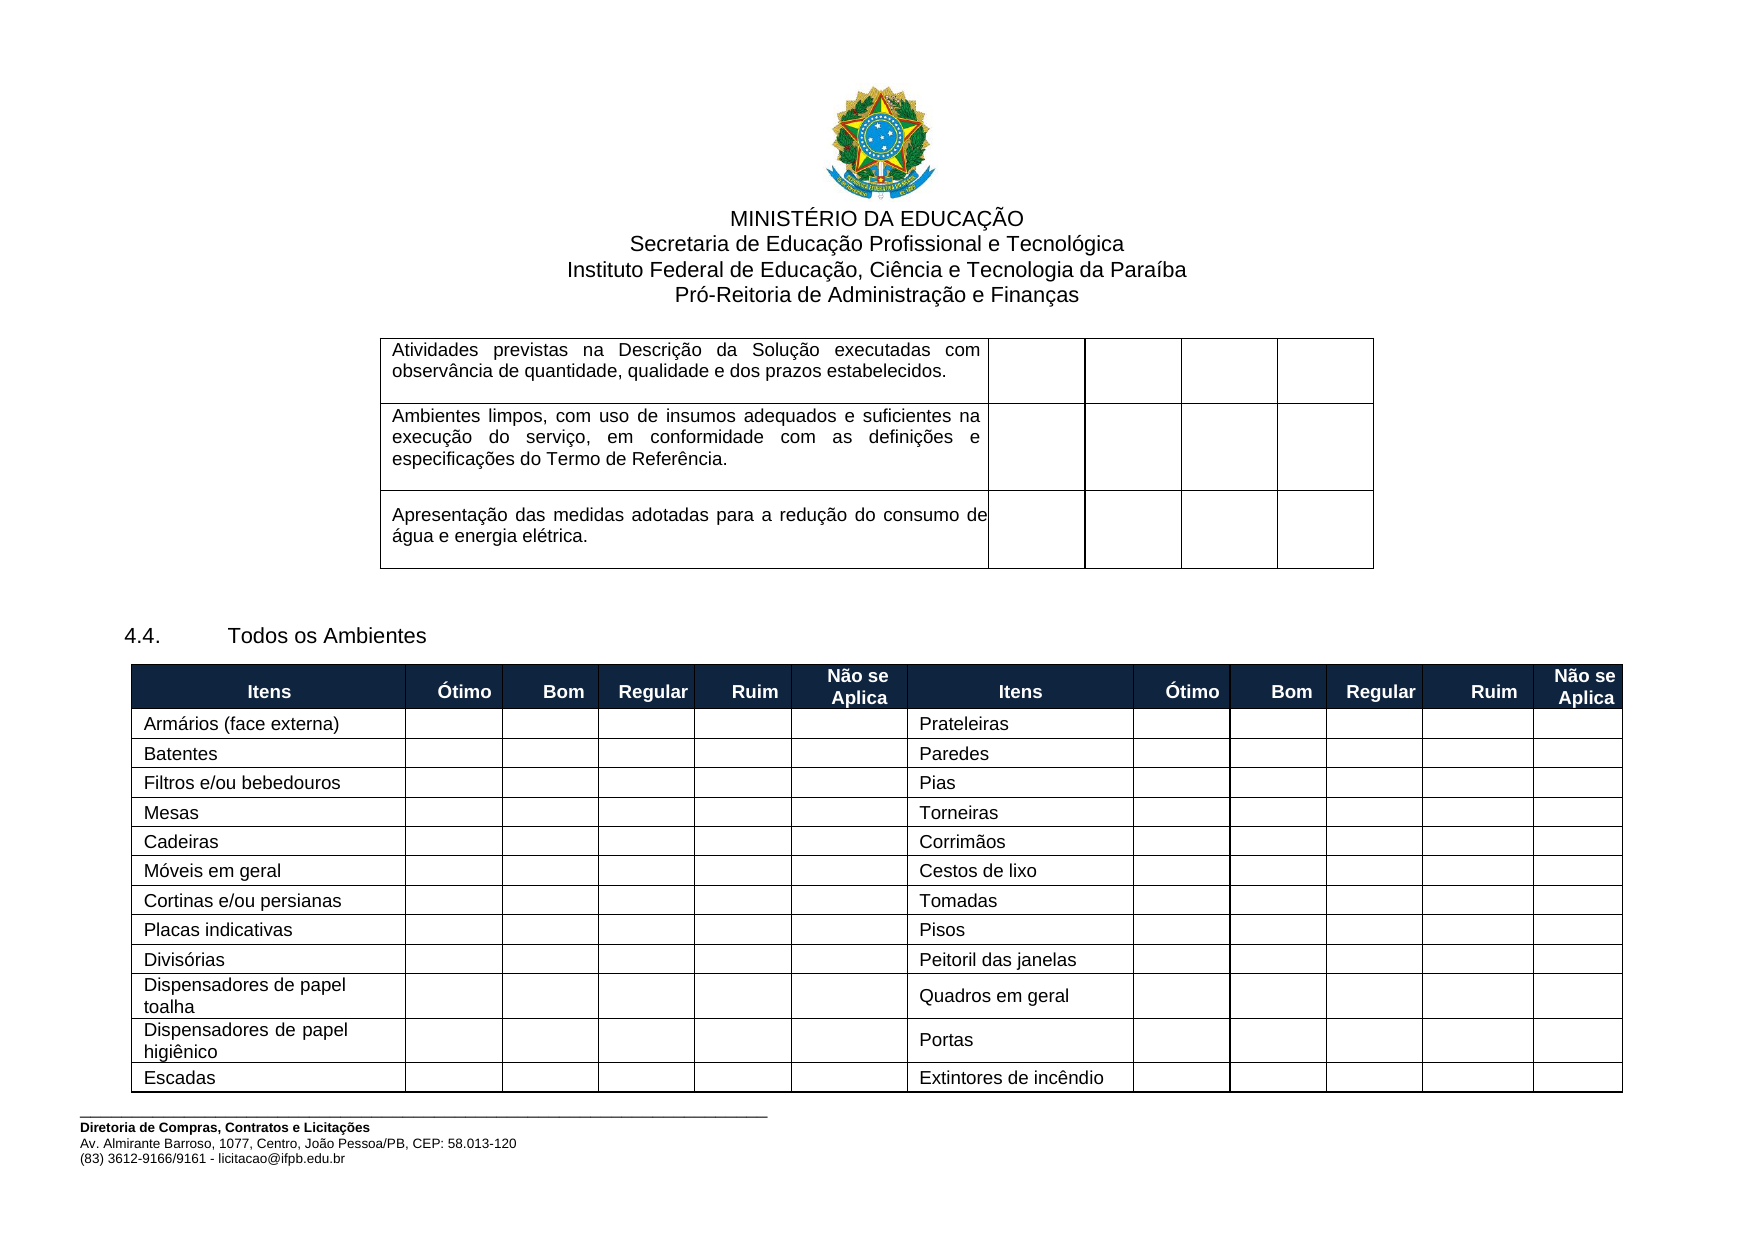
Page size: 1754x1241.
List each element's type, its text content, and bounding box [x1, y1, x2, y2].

table_cell [1534, 886, 1622, 914]
table_cell [503, 768, 598, 797]
table_cell [1423, 768, 1533, 797]
list Todos os Ambientes [124, 622, 1674, 648]
table_cell [1534, 856, 1622, 885]
table_cell [1086, 404, 1181, 490]
table_cell [989, 339, 1084, 402]
table_cell [792, 768, 907, 797]
table_cell [599, 974, 694, 1017]
table_header Regular [599, 665, 694, 708]
table_cell [1231, 1063, 1326, 1091]
table_cell [1231, 915, 1326, 943]
table_cell [1423, 886, 1533, 914]
table_cell [1534, 1063, 1622, 1091]
table_header Ótimo [406, 665, 502, 708]
table_cell [406, 739, 502, 767]
table_cell [1134, 739, 1229, 767]
table_cell Portas [908, 1019, 1133, 1062]
table_cell [695, 974, 791, 1017]
table_cell [599, 1019, 694, 1062]
table_header Bom [503, 665, 598, 708]
table_cell [503, 915, 598, 943]
table_cell [599, 827, 694, 855]
table_cell Dispensadores de papel higiênico [132, 1019, 405, 1062]
table_cell [406, 1063, 502, 1091]
table_cell [1231, 709, 1326, 737]
table_cell [1423, 798, 1533, 826]
table_cell [1231, 1019, 1326, 1062]
table_cell Cestos de lixo [908, 856, 1133, 885]
table_cell [1327, 1019, 1422, 1062]
table_cell Cortinas e/ou persianas [132, 886, 405, 914]
table_cell [599, 945, 694, 973]
table_cell [695, 827, 791, 855]
table_cell [1534, 945, 1622, 973]
table_cell [503, 798, 598, 826]
table_cell [406, 768, 502, 797]
table_cell Atividades previstas na Descrição da Solução executadas com observância de quantidade, qualidade e dos prazos estabelecidos. [381, 339, 988, 402]
table_header Regular [1327, 665, 1422, 708]
table_cell [1327, 974, 1422, 1017]
table_cell [695, 856, 791, 885]
table_cell [503, 827, 598, 855]
table_cell [503, 739, 598, 767]
table_cell [599, 768, 694, 797]
table_cell [695, 945, 791, 973]
table_cell Cadeiras [132, 827, 405, 855]
table_cell Batentes [132, 739, 405, 767]
table_cell [406, 915, 502, 943]
table_cell [1327, 739, 1422, 767]
table_cell [1423, 709, 1533, 737]
table_cell [792, 739, 907, 767]
table_cell Tomadas [908, 886, 1133, 914]
table_cell [503, 709, 598, 737]
table_cell [1231, 945, 1326, 973]
table_cell [1134, 856, 1229, 885]
table_cell [503, 974, 598, 1017]
table_cell [792, 709, 907, 737]
table_cell [1134, 1063, 1229, 1091]
table_cell Móveis em geral [132, 856, 405, 885]
table_cell Torneiras [908, 798, 1133, 826]
table_cell [406, 709, 502, 737]
table_cell [792, 886, 907, 914]
table_cell [1327, 886, 1422, 914]
table_cell Extintores de incêndio [908, 1063, 1133, 1091]
table_cell [695, 1019, 791, 1062]
table_cell Corrimãos [908, 827, 1133, 855]
table_cell [1231, 827, 1326, 855]
table_cell [792, 915, 907, 943]
table_cell Apresentação das medidas adotadas para a redução do consumo de água e energia elétrica. [381, 491, 988, 567]
table_cell [792, 827, 907, 855]
table_cell [1327, 945, 1422, 973]
table_cell Divisórias [132, 945, 405, 973]
table_cell [1278, 339, 1373, 402]
table_cell [1327, 1063, 1422, 1091]
table_cell [1327, 768, 1422, 797]
table_cell [406, 1019, 502, 1062]
table_cell [1327, 856, 1422, 885]
table_cell [1423, 1063, 1533, 1091]
table_cell Peitoril das janelas [908, 945, 1133, 973]
table_cell [1423, 974, 1533, 1017]
table_cell [599, 798, 694, 826]
table_cell Prateleiras [908, 709, 1133, 737]
table_cell Armários (face externa) [132, 709, 405, 737]
table_cell Escadas [132, 1063, 405, 1091]
table_cell [1134, 945, 1229, 973]
table_cell [1231, 798, 1326, 826]
table_cell [1423, 915, 1533, 943]
table_header Itens [132, 665, 405, 708]
table_header Ruim [695, 665, 791, 708]
table_cell [1278, 404, 1373, 490]
table_header Não se Aplica [792, 665, 907, 708]
table_cell [1327, 827, 1422, 855]
table_cell [1231, 739, 1326, 767]
table_cell [406, 856, 502, 885]
table_cell [599, 1063, 694, 1091]
table_header Ruim [1423, 665, 1533, 708]
table_cell [599, 709, 694, 737]
table_cell [1231, 856, 1326, 885]
table_cell [792, 974, 907, 1017]
table_cell [1534, 915, 1622, 943]
table_cell [406, 945, 502, 973]
table_cell [1423, 945, 1533, 973]
table_cell [1423, 856, 1533, 885]
table_cell [406, 827, 502, 855]
table_cell [599, 915, 694, 943]
table_cell [1423, 739, 1533, 767]
table_cell [1134, 886, 1229, 914]
table_cell [695, 915, 791, 943]
table_cell [989, 404, 1084, 490]
table_cell [1534, 768, 1622, 797]
table_cell [1534, 827, 1622, 855]
table_header Itens [908, 665, 1133, 708]
table_cell [1086, 339, 1181, 402]
table_cell [695, 768, 791, 797]
table_cell [1182, 339, 1277, 402]
table_cell [406, 798, 502, 826]
table_cell [1231, 886, 1326, 914]
table_cell [406, 974, 502, 1017]
table_cell [1534, 709, 1622, 737]
picture [822, 83, 939, 202]
table_cell [1134, 915, 1229, 943]
table_cell [1327, 709, 1422, 737]
table_cell [695, 798, 791, 826]
table_cell Dispensadores de papel toalha [132, 974, 405, 1017]
table_cell [1231, 974, 1326, 1017]
table_cell [1534, 1019, 1622, 1062]
table_cell Pisos [908, 915, 1133, 943]
table_cell [792, 1019, 907, 1062]
table_cell [1327, 798, 1422, 826]
table_cell [792, 856, 907, 885]
table_cell [503, 856, 598, 885]
table_cell [1423, 1019, 1533, 1062]
table_cell [406, 886, 502, 914]
table_cell Pias [908, 768, 1133, 797]
table_cell [1231, 768, 1326, 797]
table_cell Ambientes limpos, com uso de insumos adequados e suficientes na execução do serviço, em conformidade com as definições e especificações do Termo de Referência. [381, 404, 988, 490]
table_cell [1086, 491, 1181, 567]
table_cell [1534, 739, 1622, 767]
table_cell [503, 886, 598, 914]
table_cell [503, 1063, 598, 1091]
table_cell [503, 945, 598, 973]
table_cell [503, 1019, 598, 1062]
table_header Ótimo [1134, 665, 1229, 708]
table_cell [599, 856, 694, 885]
table_cell Mesas [132, 798, 405, 826]
table_cell Placas indicativas [132, 915, 405, 943]
table_cell [1278, 491, 1373, 567]
table_cell [792, 945, 907, 973]
table_cell [1327, 915, 1422, 943]
table_cell [1182, 404, 1277, 490]
table_cell Paredes [908, 739, 1133, 767]
table_cell [1134, 768, 1229, 797]
table_cell [1134, 798, 1229, 826]
table_cell [1134, 709, 1229, 737]
table_cell [1534, 798, 1622, 826]
table_cell [1134, 974, 1229, 1017]
table_cell [1534, 974, 1622, 1017]
table_cell [989, 491, 1084, 567]
table_cell [695, 886, 791, 914]
table_cell [695, 739, 791, 767]
table_cell Filtros e/ou bebedouros [132, 768, 405, 797]
table_cell [599, 739, 694, 767]
table_cell [599, 886, 694, 914]
table_cell [1134, 827, 1229, 855]
table_cell [792, 798, 907, 826]
table_header Não se Aplica [1534, 665, 1622, 708]
table_header Bom [1231, 665, 1326, 708]
table_cell [1134, 1019, 1229, 1062]
table_cell [695, 709, 791, 737]
table_cell [1182, 491, 1277, 567]
table_cell [695, 1063, 791, 1091]
table_cell Quadros em geral [908, 974, 1133, 1017]
table_cell [792, 1063, 907, 1091]
table_cell [1423, 827, 1533, 855]
